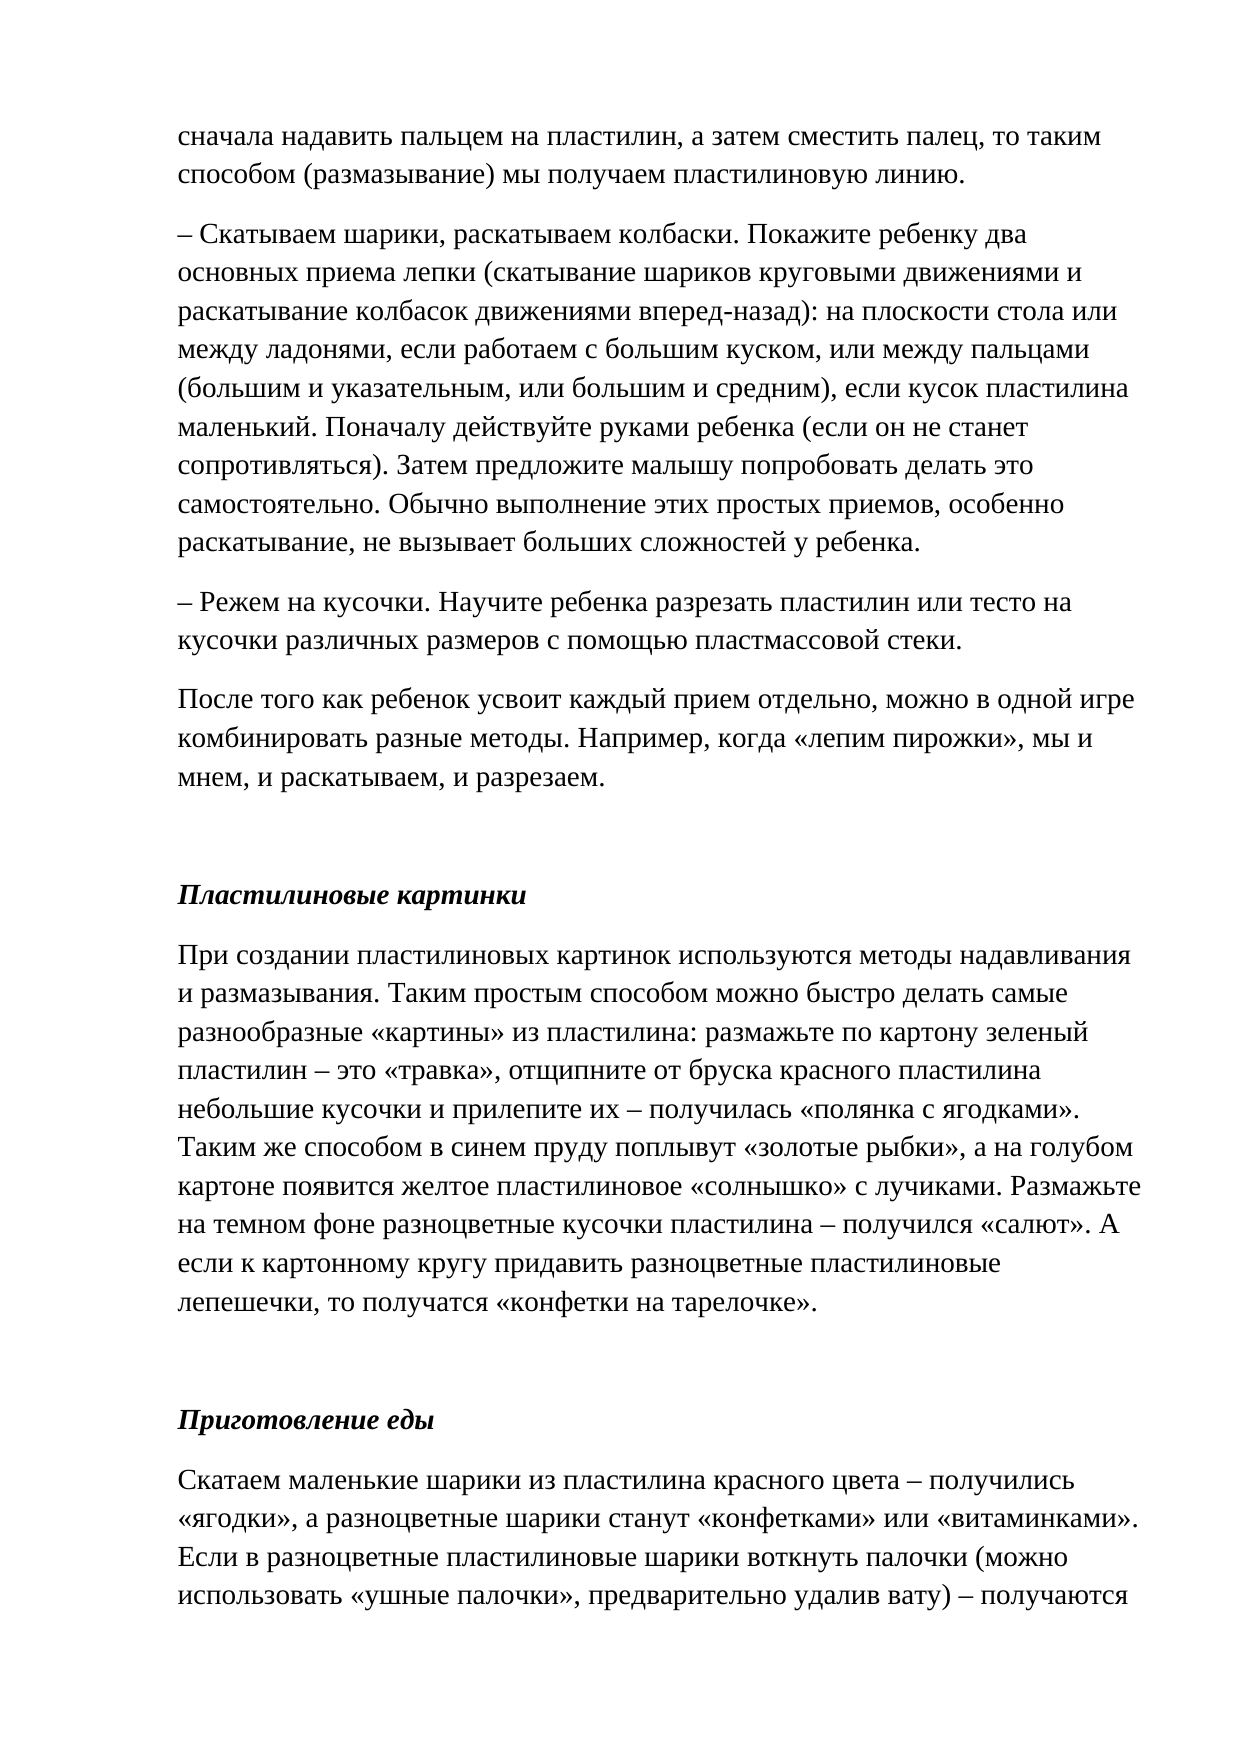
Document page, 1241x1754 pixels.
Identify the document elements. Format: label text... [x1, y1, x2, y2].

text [177, 1462, 1152, 1611]
text При создании пластилиновых картинок используются методы надавливания и размазывания. Таким простым способом можно быстро делать самые разнообразные «картины» из пластилина: размажьте по картону зеленый пластилин – это «травка», отщипните от бруска красного пластилина небольшие кусочки и прилепите их – получилась «полянка с ягодками». Таким же способом в синем пруду поплывут «золотые рыбки», а на голубом картоне появится желтое пластилиновое «солнышко» с лучиками. Размажьте на темном фоне разноцветные кусочки пластилина – получился «салют». А если к картонному кругу придавить разноцветные пластилиновые лепешечки, то получатся «конфетки на тарелочке». [177, 937, 1152, 1317]
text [177, 118, 1152, 190]
text – Режем на кусочки. Научите ребенка разрезать пластилин или тесто на кусочки различных размеров с помощью пластмассовой стеки. [177, 584, 1152, 656]
text Пластилиновые картинки [177, 877, 1152, 911]
text После того как ребенок усвоит каждый прием отдельно, можно в одной игре комбинировать разные методы. Например, когда «лепим пирожки», мы и мнем, и раскатываем, и разрезаем. [177, 682, 1152, 792]
text – Скатываем шарики, раскатываем колбаски. Покажите ребенку два основных приема лепки (скатывание шариков круговыми движениями и раскатывание колбасок движениями вперед-назад): на плоскости стола или между ладонями, если работаем с большим куском, или между пальцами (большим и указательным, или большим и средним), если кусок пластилина маленький. Поначалу действуйте руками ребенка (если он не станет сопротивляться). Затем предложите малышу попробовать делать это самостоятельно. Обычно выполнение этих простых приемов, особенно раскатывание, не вызывает больших сложностей у ребенка. [177, 216, 1152, 558]
text Приготовление еды [177, 1402, 1152, 1436]
